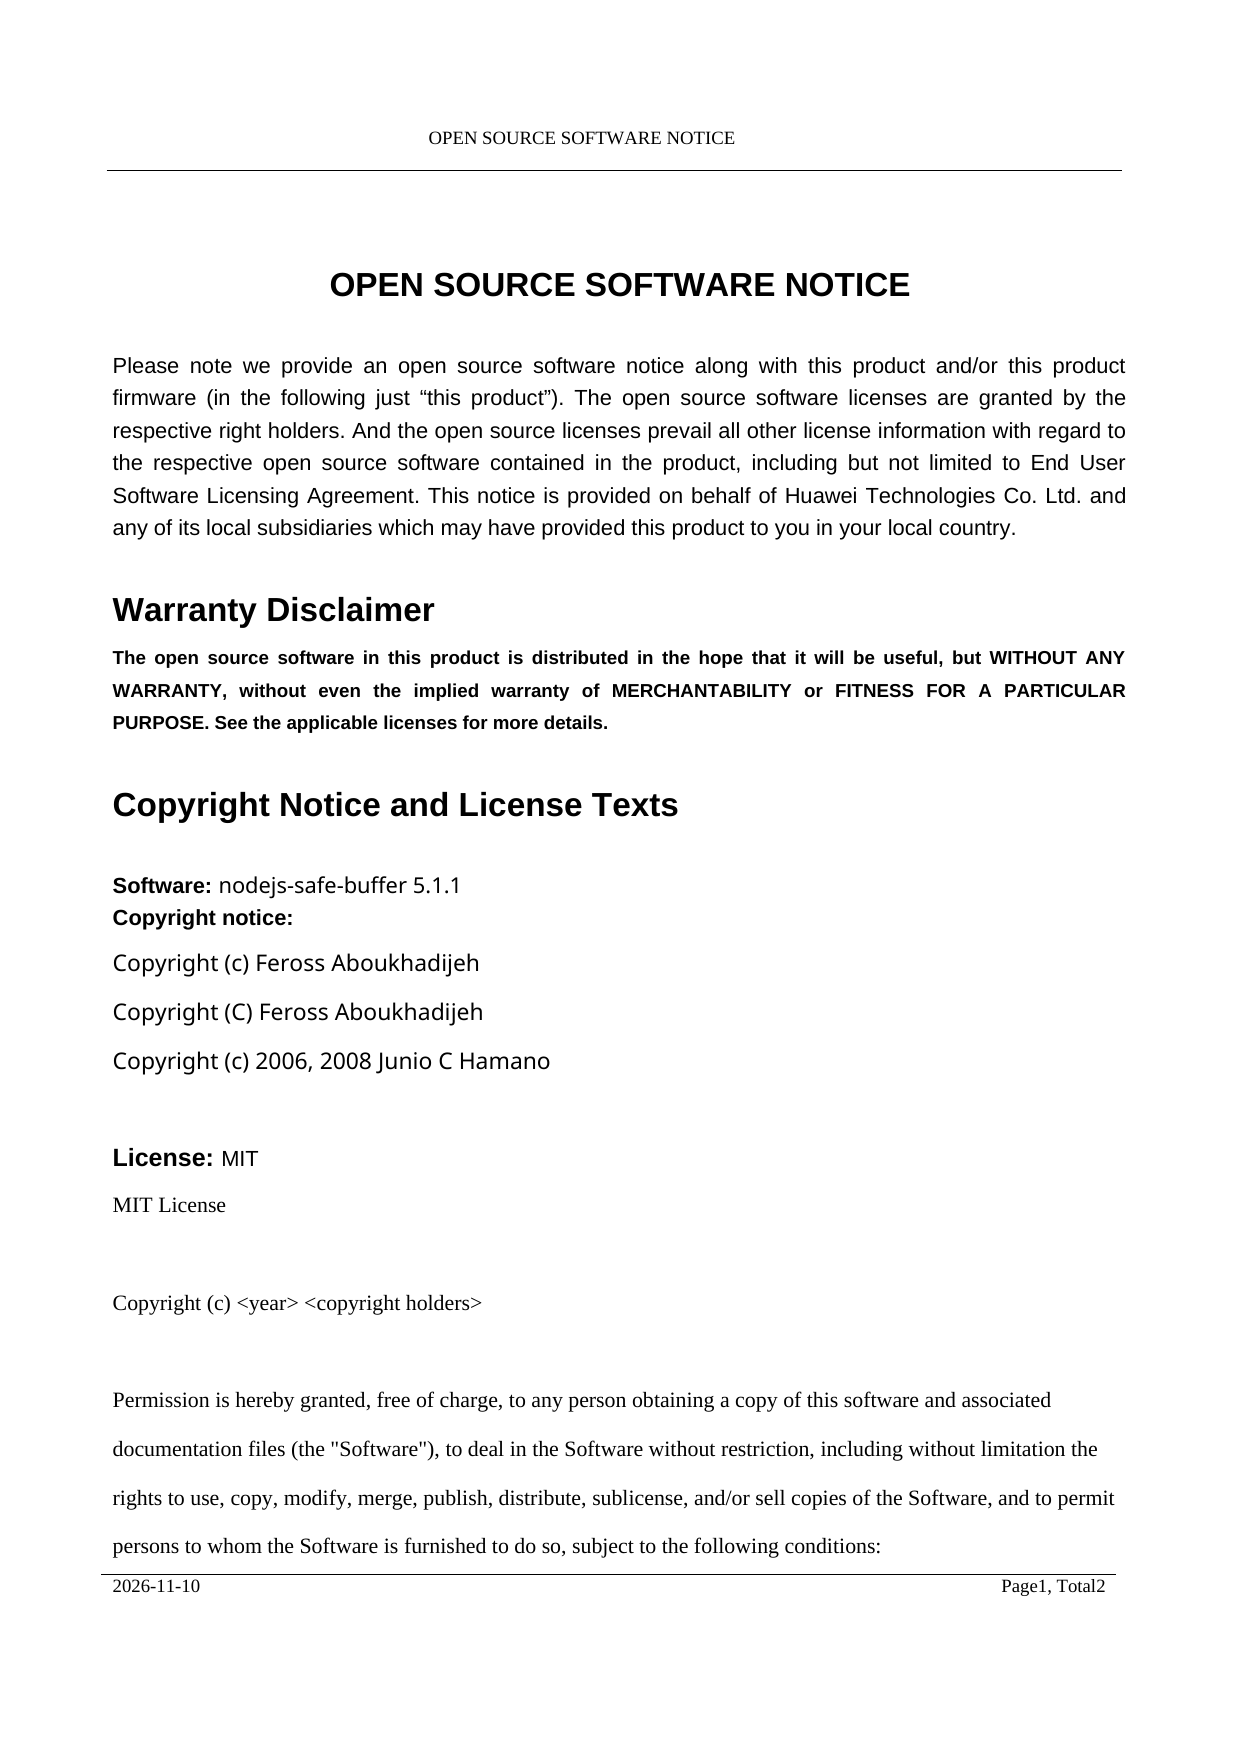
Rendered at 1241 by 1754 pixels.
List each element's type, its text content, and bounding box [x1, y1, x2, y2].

text OPEN SOURCE SOFTWARE NOTICE [112, 251, 1128, 316]
text License: MIT [112, 1142, 1128, 1174]
text Copyright notice: [112, 901, 1128, 934]
text Copyright Notice and License Texts [112, 771, 1128, 836]
text Warranty Disclaimer [112, 576, 1128, 641]
text Software: nodejs-safe-buffer 5.1.1 [112, 869, 1128, 901]
text The open source software in this product is distributed in the hope that it will be useful, but WITHOUT ANY WARRANTY, without even the implied warranty of MERCHANTABILITY or FITNESS FOR A PARTICULAR PURPOSE. See the applicable licenses for more details. [112, 641, 1128, 739]
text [112, 1188, 1128, 1562]
text Please note we provide an open source software notice along with this product and/or this product firmware (in the following just “this product”). The open source software licenses are granted by the respective right holders. And the open source licenses prevail all other license information with regard to the respective open source software contained in the product, including but not limited to End User Software Licensing Agreement. This notice is provided on behalf of Huawei Technologies Co. Ltd. and any of its local subsidiaries which may have provided this product to you in your local country. [112, 349, 1128, 544]
text Copyright (c) Feross Aboukhadijeh Copyright (C) Feross Aboukhadijeh Copyright (c) 2006, 2008 Junio C Hamano [112, 947, 1128, 1125]
